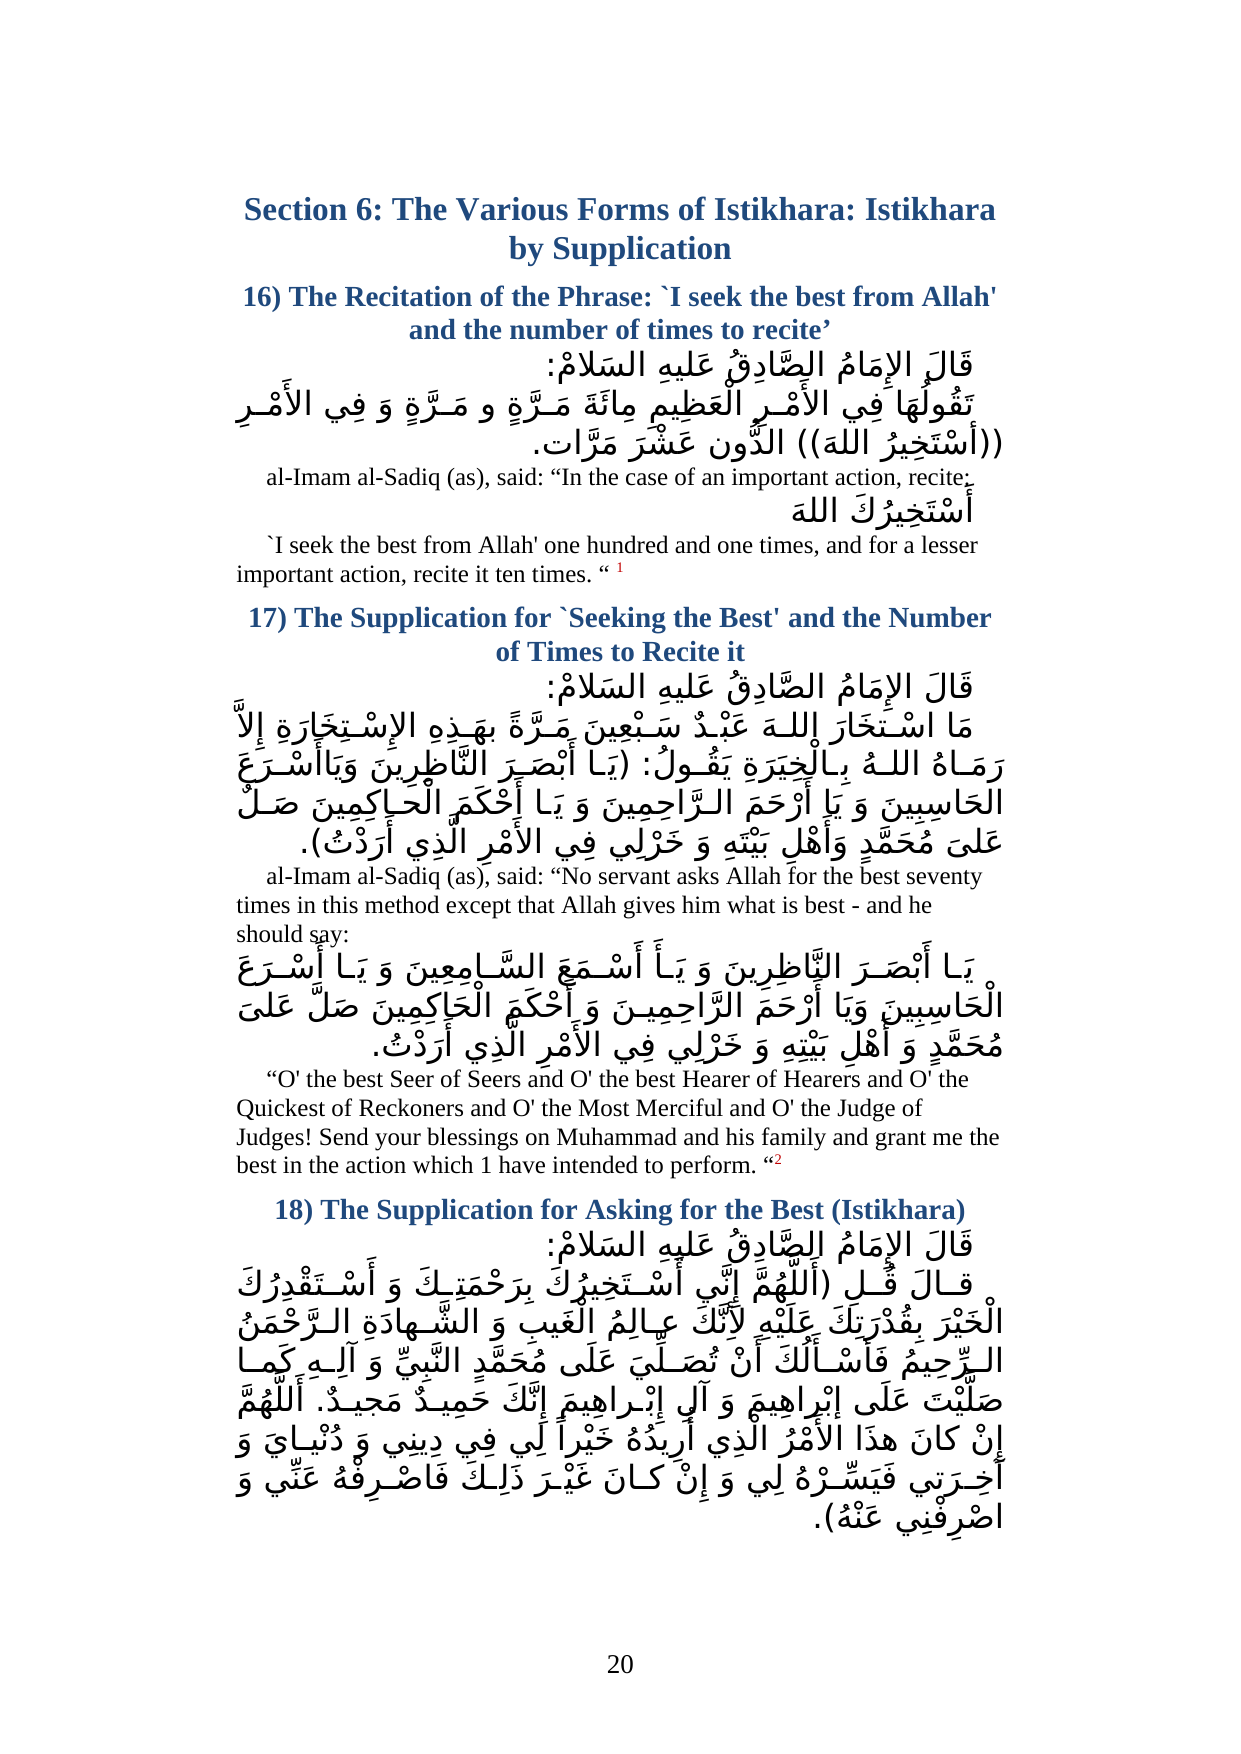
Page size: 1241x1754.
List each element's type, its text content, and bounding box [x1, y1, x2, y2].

text al‑Imam al‑Sadiq (as), said: “No servant asks Allah for the best seventy times in this method except that Allah gives him what is best ‑ and he should say: [236, 861, 1004, 948]
text يَا أَبْصَرَ النَّاظِرِينَ وَ يَأَ أَسْمَعَ السَّامِعِينَ وَ يَا أَسْرَعَ الْحَاسِبِينَ وَيَا أَرْحَمَ الرَّاحِمِيـنَ وَ أَحْكَمَ الْحَاكِمِينَ صَلَّ عَلىَ مُحَمَّدٍ وَ أَهْلِ بَيْتِهِ وَ خَرْلِي فِي الأَمْرِ الَّذِي أَرَدْتُ. [236, 948, 1004, 1064]
text قَالَ الإِمَامُ الصَّادِقُ عَليهِ السَلامْ: [236, 667, 1004, 706]
subtitle 17) The Supplication for `Seeking the Best' and the Number of Times to Recite it [236, 600, 1004, 667]
subtitle Section 6: The Various Forms of Istikhara: Istikhara by Supplication [236, 190, 1004, 266]
subtitle 16) The Recitation of the Phrase: `I seek the best from Allah' and the number of times to recite’ [236, 279, 1004, 346]
text أَسْتَخِيرُكَ اللهَ [236, 491, 1004, 530]
text “O' the best Seer of Seers and O' the best Hearer of Hearers and O' the Quickest of Reckoners and O' the Most Merciful and O' the Judge of Judges! Send your blessings on Muhammad and his family and grant me the best in the action which 1 have intended to perform. “2 [236, 1064, 1004, 1179]
text al‑Imam al‑Sadiq (as), said: “In the case of an important action, recite: [236, 462, 1004, 491]
text `I seek the best from Allah' one hundred and one times, and for a lesser important action, recite it ten times. “ 1 [236, 530, 1004, 588]
text تَقُولُهَا فِي الأَمْرِ الْعَظِيمِ مِائَةَ مَرَّةٍ و مَرَّةٍ وَ فِي الأَمْرِ ((أسْتَخِيرُ اللهَ)) الدُّون عَشْرَ مَرَّات. [236, 385, 1004, 462]
text قَالَ الإِمَامُ الصَّادِقُ عَليهِ السَلامْ: [236, 1225, 1004, 1264]
subtitle 18) The Supplication for Asking for the Best (Istikhara) [236, 1192, 1004, 1225]
text قالَ قُلِ (أَللَّهُمَّ إِنَّي أَسْتَخِيرُكَ بِرَحْمَتِكَ وَ أَسْتَقْدِرُكَ الْخَيْرَ بِقُدْرَتِكَ عَلَيْهِ لأِنَّكَ عالِمُ الْغَيبِ وَ الشَّهادَةِ الرَّحْمَنُ الرِّحِيمُ فَأسْأَلُكَ أَنْ تُصَلِّيَ عَلَى مُحَمَّدٍ النَّبِيِّ وَ آلِهِ كَما صَلَّيْتَ عَلَى إبْراهِيمَ وَ آلِ إِبْراهِيمَ إِنَّكَ حَمِيدٌ مَجيدٌ. أَللَّهُمَّ إِنْ كانَ هذَا الأَمْرُ الْذِي أُرِيدُهُ خَيْراً لِي فِي دِينِي وَ دُنْيايَ وَ آخِرَتي فَيَسِّرْهُ لِي وَ إِنْ كانَ غَيْرَ ذَلِكَ فَاصْرِفْهُ عَنِّي وَ اصْرِفْنِي عَنْهُ). [236, 1264, 1004, 1536]
text قَالَ الإِمَامُ الصَّادِقُ عَليهِ السَلامْ: [236, 346, 1004, 385]
text مَا اسْتخَارَ اللهَ عَبْدٌ سَبْعِينَ مَرَّةً بهَذِهِ الإِسْتِخَارَةِ إِلاَّ رَمَاهُ اللهُ بِالْخِيَرَةِ يَقُولُ: (يَا أَبْصَرَ النَّاظِرِينَ وَيَاأَسْرَعَ الحَاسِبِينَ وَ يَا أَرْحَمَ الرَّاحِمِينَ وَ يَا أَحْكَمَ الْحاكِمِينَ صَلٌ عَلىَ مُحَمَّدٍ وَأَهْلِ بَيْتَهِ وَ خَرْلِي فِي الأَمْرِ الَّذِي أَرَدْتُ). [236, 706, 1004, 861]
